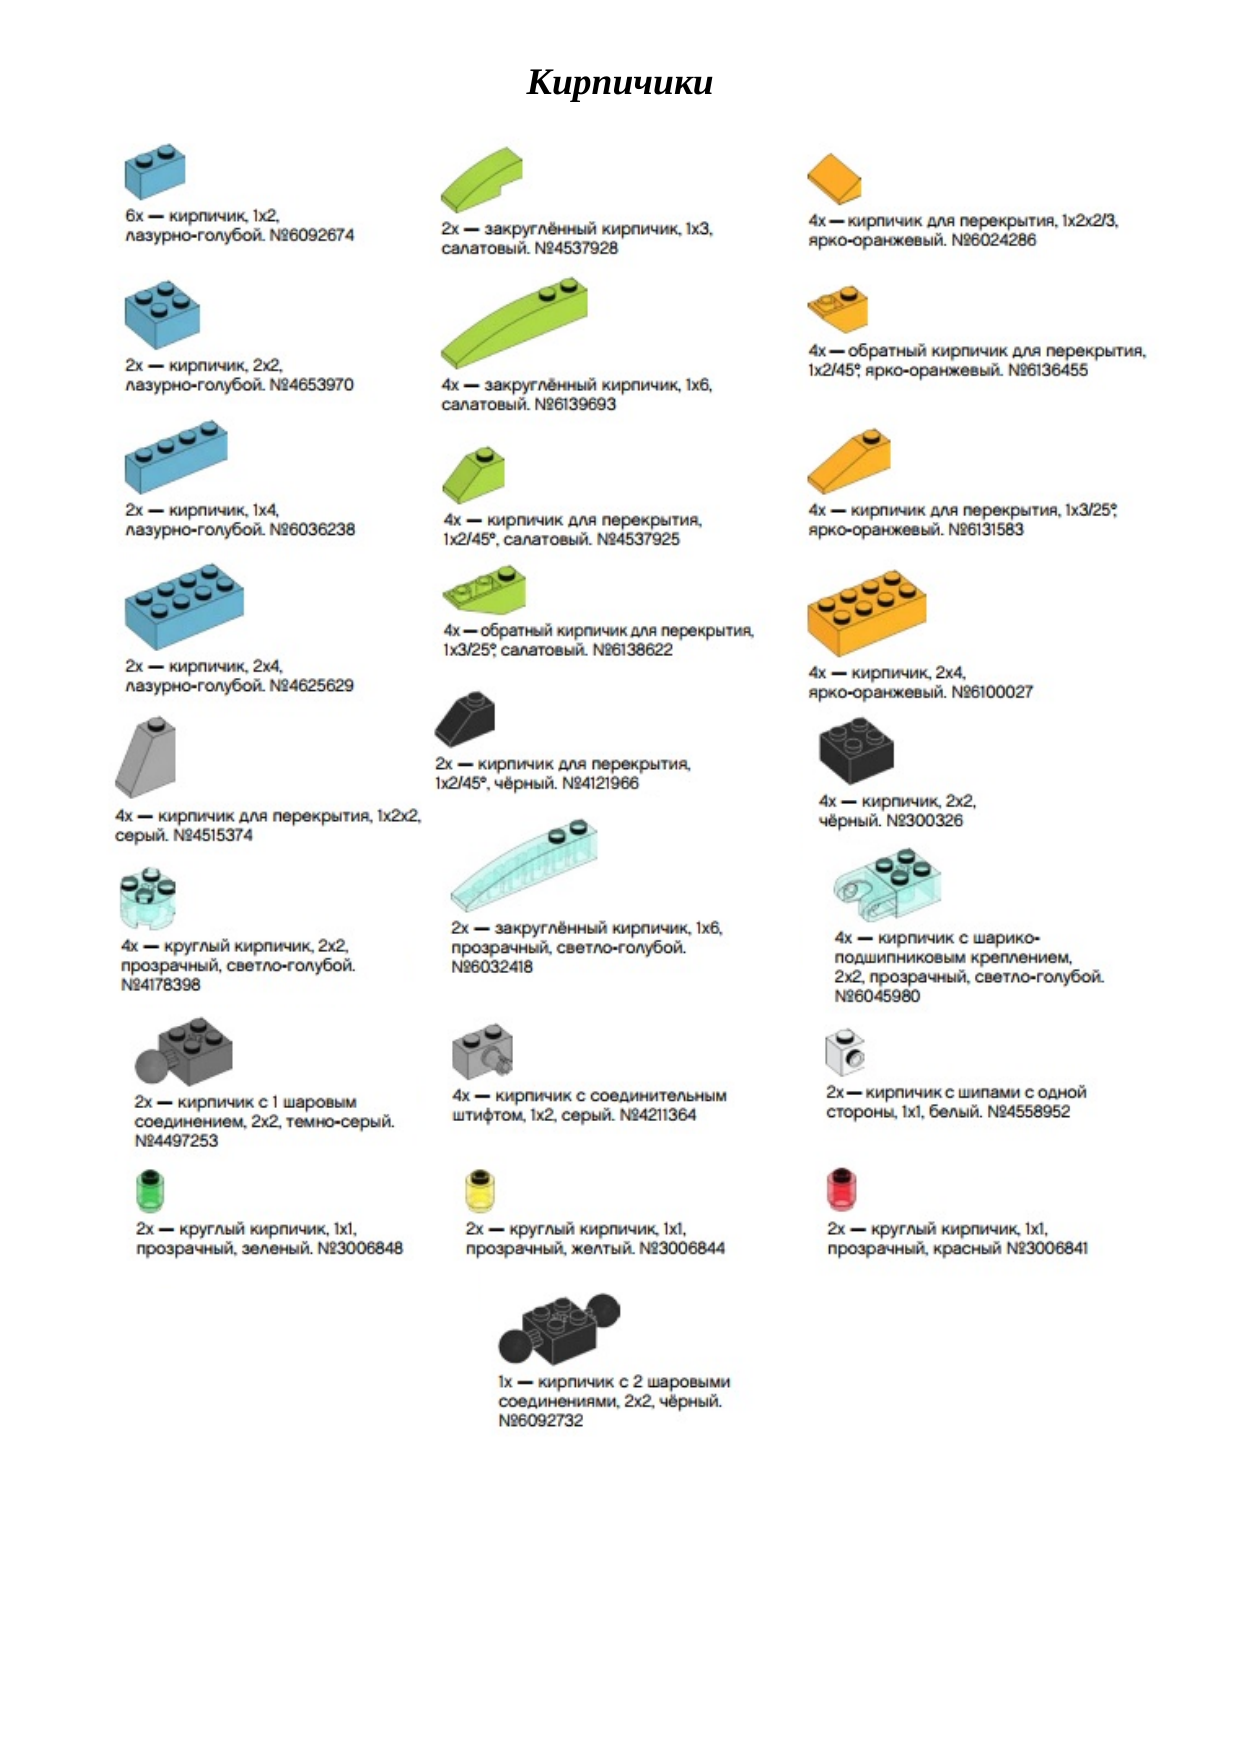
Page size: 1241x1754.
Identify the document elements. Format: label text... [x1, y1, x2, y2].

picture [65, 129, 1175, 1482]
text Кирпичики [59, 59, 1181, 102]
